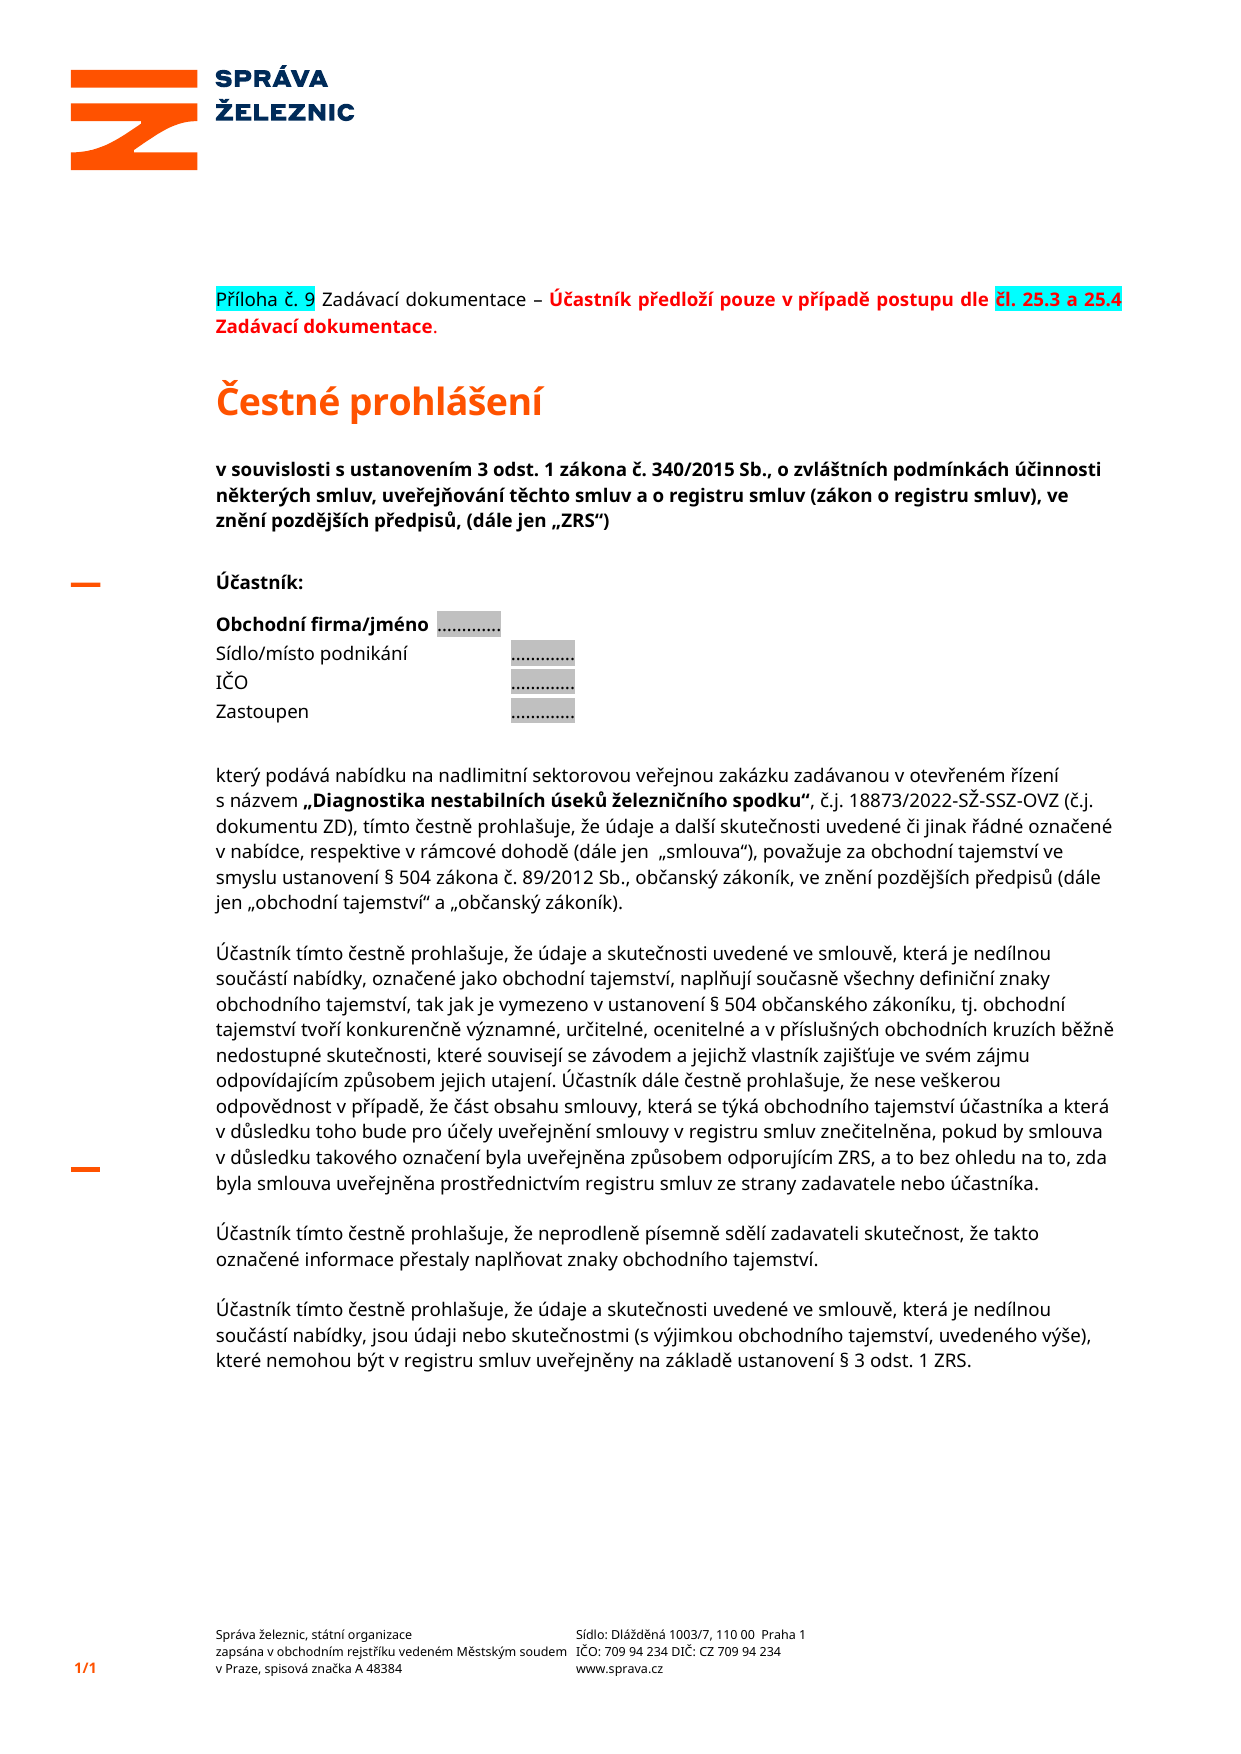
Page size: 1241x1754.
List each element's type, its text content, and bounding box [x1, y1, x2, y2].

text v souvislosti s ustanovením 3 odst. 1 zákona č. 340/2015 Sb., o zvláštních podmínkách účinnosti některých smluv, uveřejňování těchto smluv a o registru smluv (zákon o registru smluv), ve znění pozdějších předpisů, (dále jen „ZRS“) [216, 456, 1122, 533]
text Účastník tímto čestně prohlašuje, že údaje a skutečnosti uvedené ve smlouvě, která je nedílnou součástí nabídky, označené jako obchodní tajemství, naplňují současně všechny definiční znaky obchodního tajemství, tak jak je vymezeno v ustanovení § 504 občanského zákoníku, tj. obchodní tajemství tvoří konkurenčně významné, určitelné, ocenitelné a v příslušných obchodních kruzích běžně nedostupné skutečnosti, které souvisejí se závodem a jejichž vlastník zajišťuje ve svém zájmu odpovídajícím způsobem jejich utajení. Účastník dále čestně prohlašuje, že nese veškerou odpovědnost v případě, že část obsahu smlouvy, která se týká obchodního tajemství účastníka a která v důsledku toho bude pro účely uveřejnění smlouvy v registru smluv znečitelněna, pokud by smlouva v důsledku takového označení byla uveřejněna způsobem odporujícím ZRS, a to bez ohledu na to, zda byla smlouva uveřejněna prostřednictvím registru smluv ze strany zadavatele nebo účastníka. [216, 940, 1122, 1195]
text který podává nabídku na nadlimitní sektorovou veřejnou zakázku zadávanou v otevřeném řízení s názvem „Diagnostika nestabilních úseků železničního spodku“, č.j. 18873/2022-SŽ-SSZ-OVZ (č.j. dokumentu ZD), tímto čestně prohlašuje, že údaje a další skutečnosti uvedené či jinak řádné označené v nabídce, respektive v rámcové dohodě (dále jen „smlouva“), považuje za obchodní tajemství ve smyslu ustanovení § 504 zákona č. 89/2012 Sb., občanský zákoník, ve znění pozdějších předpisů (dále jen „obchodní tajemství“ a „občanský zákoník). [216, 762, 1122, 915]
text Účastník tímto čestně prohlašuje, že údaje a skutečnosti uvedené ve smlouvě, která je nedílnou součástí nabídky, jsou údaji nebo skutečnostmi (s výjimkou obchodního tajemství, uvedeného výše), které nemohou být v registru smluv uveřejněny na základě ustanovení § 3 odst. 1 ZRS. [216, 1296, 1122, 1373]
text Sídlo/místo podnikání …………. [216, 637, 1122, 666]
text IČO …………. [216, 666, 1122, 695]
text Účastník tímto čestně prohlašuje, že neprodleně písemně sdělí zadavateli skutečnost, že takto označené informace přestaly naplňovat znaky obchodního tajemství. [216, 1220, 1122, 1271]
text Příloha č. 9 Zadávací dokumentace – Účastník předloží pouze v případě postupu dle čl. 25.3 a 25.4 Zadávací dokumentace. [216, 286, 1122, 339]
text Zastoupen …………. [216, 695, 1122, 724]
text Účastník: [216, 565, 1122, 596]
text Obchodní firma/jméno …………. [216, 608, 1122, 637]
subtitle Čestné prohlášení [216, 375, 1122, 426]
